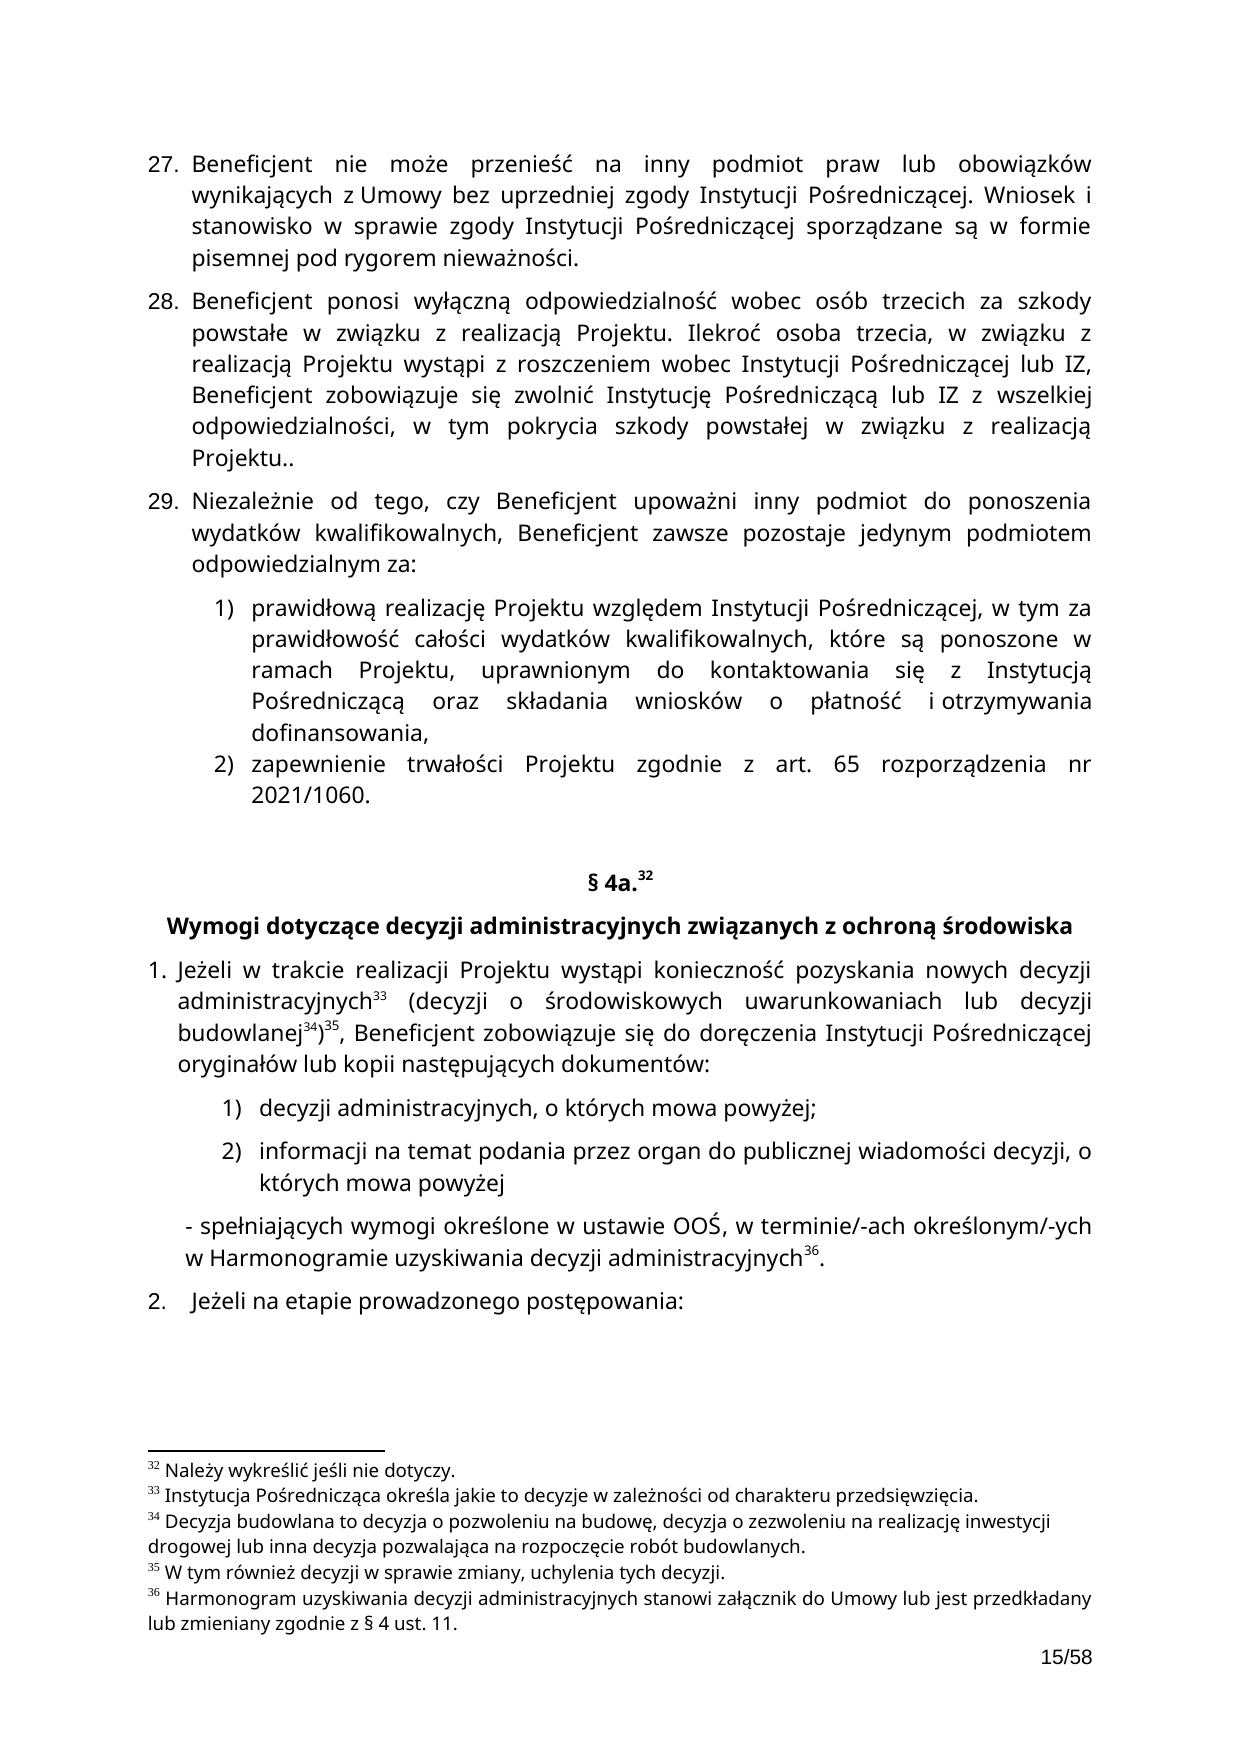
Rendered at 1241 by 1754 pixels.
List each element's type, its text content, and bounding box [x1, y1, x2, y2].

list informacji na temat podania przez organ do publicznej wiadomości decyzji, o których mowa powyżej [221, 1135, 1092, 1198]
list decyzji administracyjnych, o których mowa powyżej; [221, 1091, 1092, 1123]
list Beneficjent nie może przenieść na inny podmiot praw lub obowiązków wynikających z Umowy bez uprzedniej zgody Instytucji Pośredniczącej. Wniosek i stanowisko w sprawie zgody Instytucji Pośredniczącej sporządzane są w formie pisemnej pod rygorem nieważności. [148, 148, 1092, 273]
list Niezależnie od tego, czy Beneficjent upoważni inny podmiot do ponoszenia wydatków kwalifikowalnych, Beneficjent zawsze pozostaje jedynym podmiotem odpowiedzialnym za: [148, 485, 1092, 579]
list Jeżeli w trakcie realizacji Projektu wystąpi konieczność pozyskania nowych decyzji administracyjnych (decyzji o środowiskowych uwarunkowaniach lub decyzji budowlanej), Beneficjent zobowiązuje się do doręczenia Instytucji Pośredniczącej oryginałów lub kopii następujących dokumentów: [148, 954, 1092, 1079]
list Jeżeli na etapie prowadzonego postępowania: [148, 1285, 1092, 1316]
text Wymogi dotyczące decyzji administracyjnych związanych z ochroną środowiska [148, 910, 1092, 941]
text - spełniających wymogi określone w ustawie OOŚ, w terminie/-ach określonym/-ych w Harmonogramie uzyskiwania decyzji administracyjnych. [185, 1210, 1092, 1273]
text § 4a. [148, 866, 1092, 898]
list Beneficjent ponosi wyłączną odpowiedzialność wobec osób trzecich za szkody powstałe w związku z realizacją Projektu. Ilekroć osoba trzecia, w związku z realizacją Projektu wystąpi z roszczeniem wobec Instytucji Pośredniczącej lub IZ, Beneficjent zobowiązuje się zwolnić Instytucję Pośredniczącą lub IZ z wszelkiej odpowiedzialności, w tym pokrycia szkody powstałej w związku z realizacją Projektu.. [148, 285, 1092, 473]
list zapewnienie trwałości Projektu zgodnie z art. 65 rozporządzenia nr 2021/1060. [214, 748, 1092, 810]
list prawidłową realizację Projektu względem Instytucji Pośredniczącej, w tym za prawidłowość całości wydatków kwalifikowalnych, które są ponoszone w ramach Projektu, uprawnionym do kontaktowania się z Instytucją Pośredniczącą oraz składania wniosków o płatność i otrzymywania dofinansowania, [214, 591, 1092, 748]
